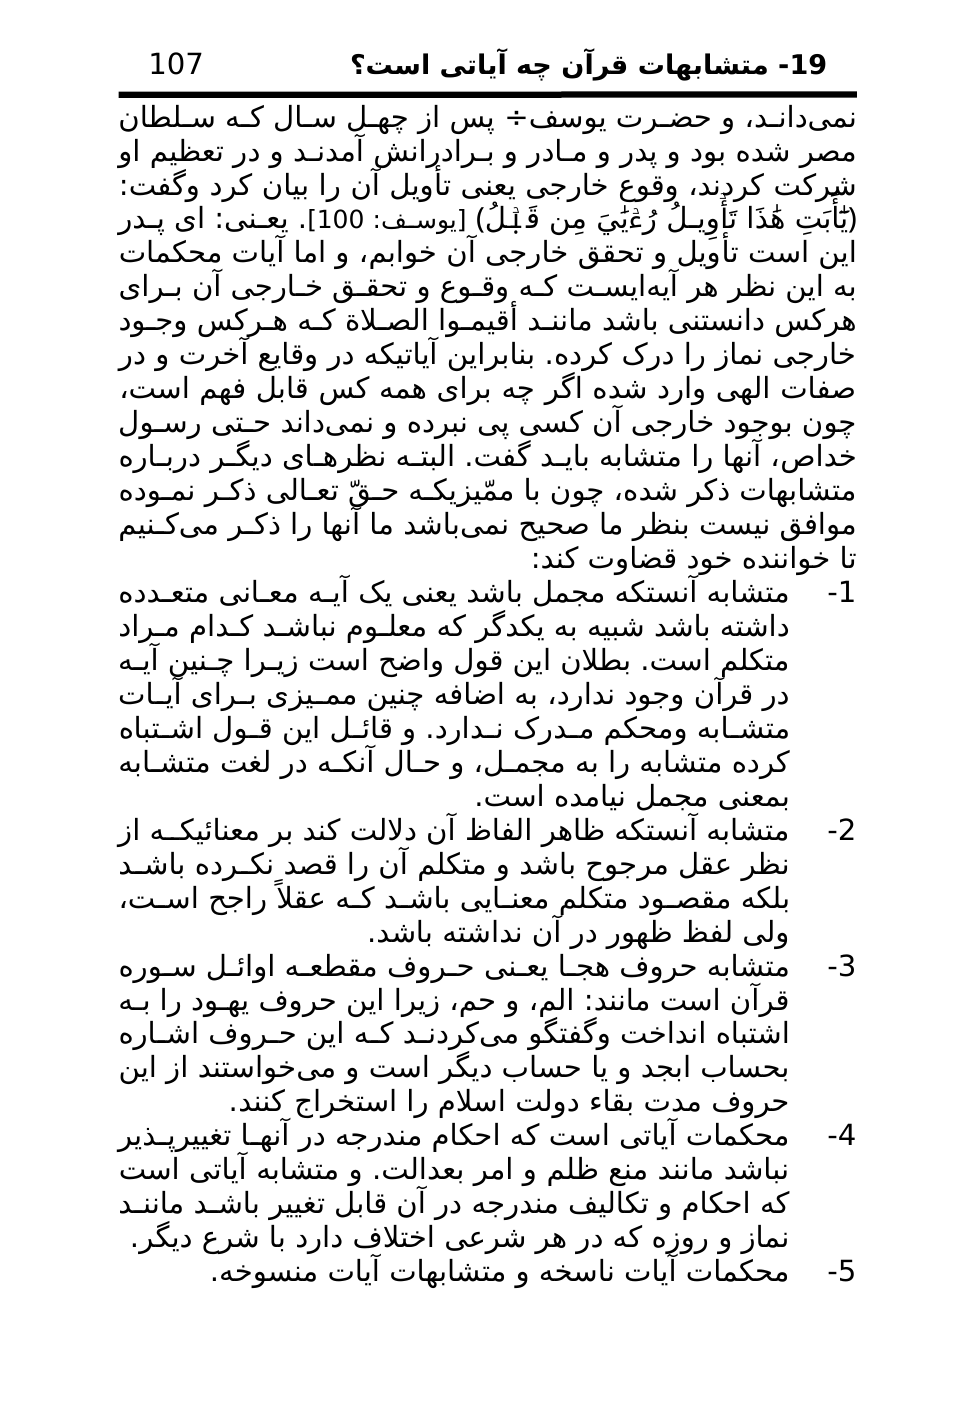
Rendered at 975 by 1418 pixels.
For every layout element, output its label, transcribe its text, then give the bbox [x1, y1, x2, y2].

list متشابه آنستکه مجمل باشد یعنی یک آیه معانی متعدده داشته باشد شبیه به یکدگر که معلوم نباشد کدام مراد متکلم است. بطلان این قول واضح است زیرا چنین آیه در قرآن وجود ندارد، به اضافه چنین ممیزی برای آیات متشابه ومحکم مدرک ندارد. و قائل این قول اشتباه کرده متشابه را به مجمل، و حال آنکه در لغت متشابه بمعنی مجمل نیامده است. [118, 575, 827, 813]
list محکمات آیات ناسخه و متشابهات آیات منسوخه. [118, 1254, 827, 1288]
list متشابه آنستکه ظاهر الفاظ آن دلالت کند بر معنائیکه از نظر عقل مرجوح باشد و متکلم آن را قصد نکرده باشد بلکه مقصود متکلم معنایی باشد که عقلاً راجح است، ولی لفظ ظهور در آن نداشته باشد. [118, 813, 827, 949]
list محکمات آیاتی است که احکام مندرجه در آنها تغییرپذیر نباشد مانند منع ظلم و امر بعدالت. و متشابه آیاتی است که احکام و تکالیف مندرجه در آن قابل تغییر باشد مانند نماز و روزه که در هر شرعی اختلاف دارد با شرع دیگر. [118, 1119, 827, 1254]
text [118, 100, 857, 575]
list متشابه حروف هجا یعنی حروف مقطعه اوائل سوره قرآن است مانند: الم، و حم، زیرا این حروف یهود را به اشتباه انداخت وگفتگو می‌کردند که این حروف اشاره بحساب ابجد و یا حساب دیگر است و می‌خواستند از این حروف مدت بقاء دولت اسلام را استخراج کنند. [118, 949, 827, 1119]
